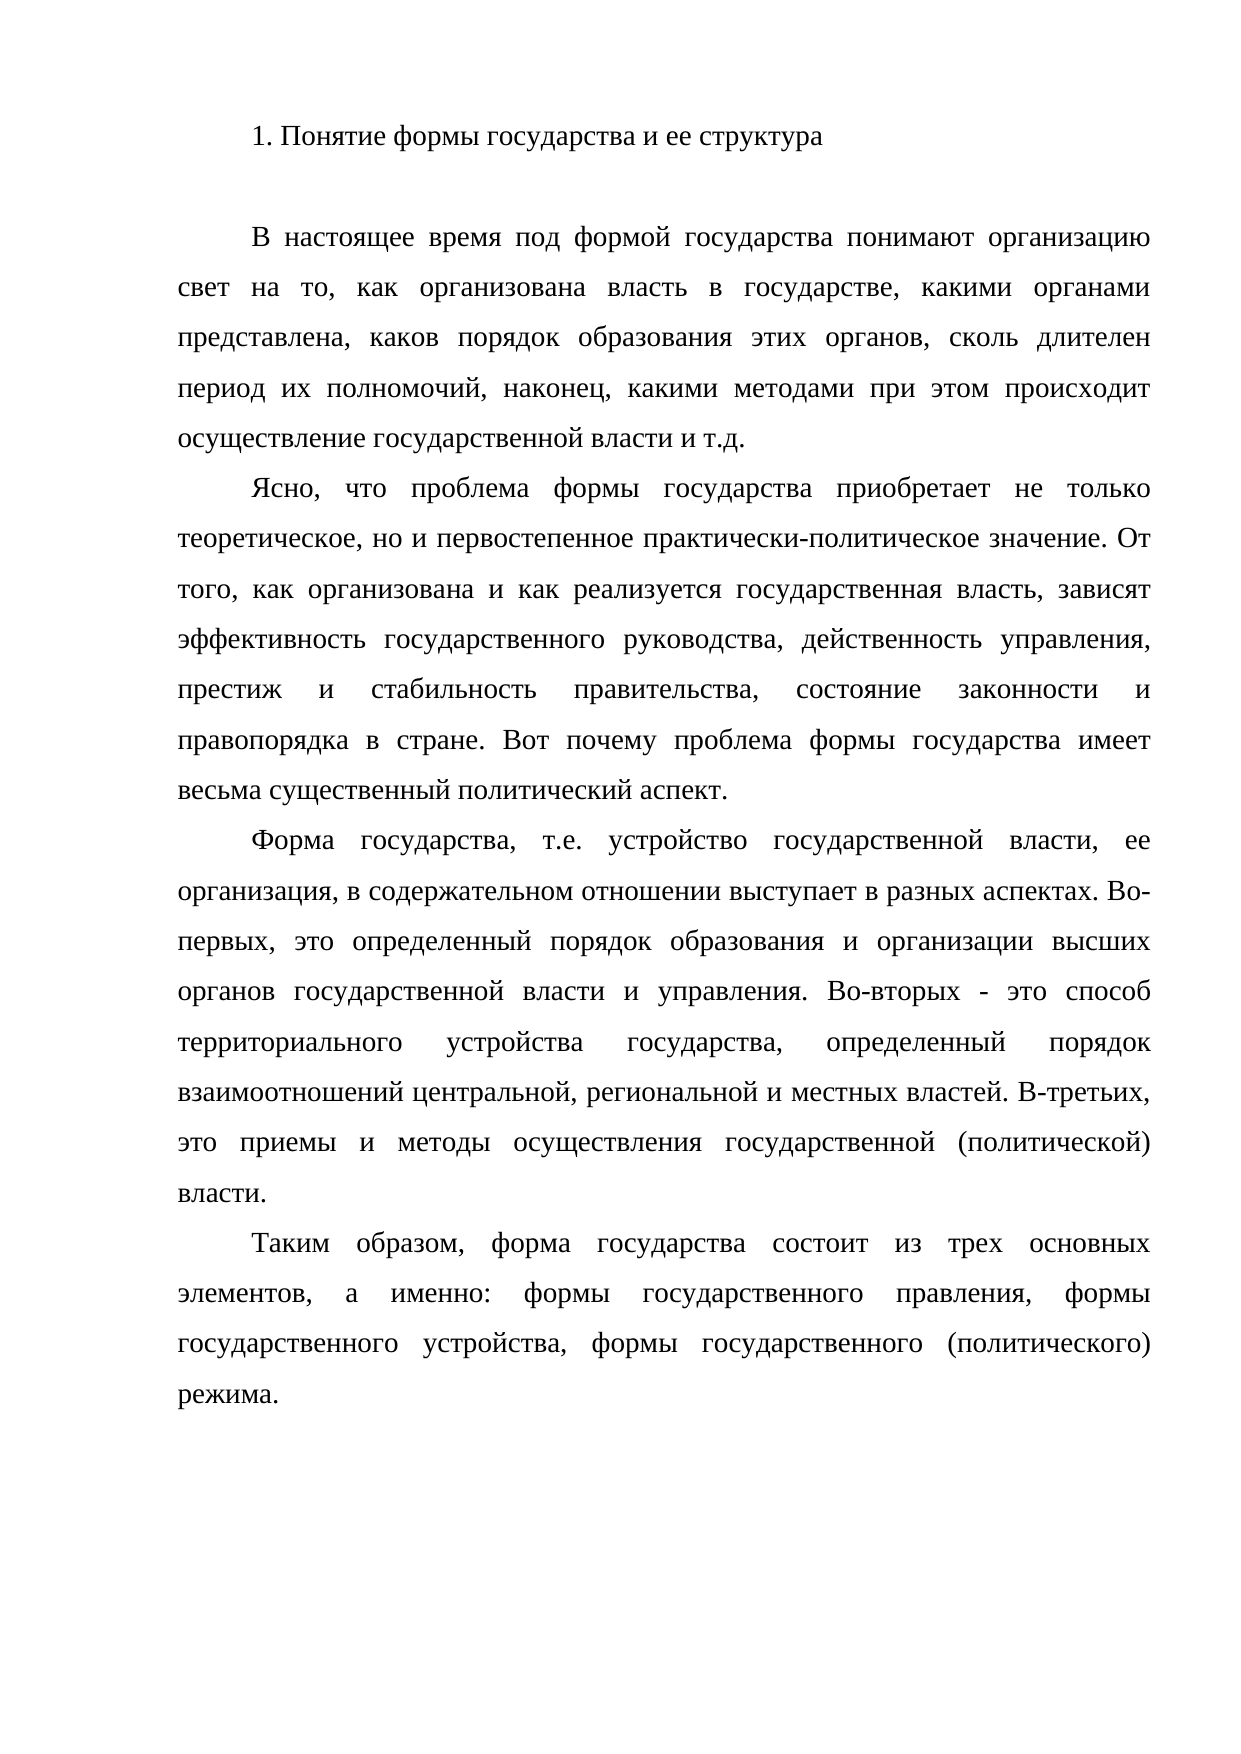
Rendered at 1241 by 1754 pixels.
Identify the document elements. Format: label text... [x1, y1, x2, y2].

text Форма государства, т.е. устройство государственной власти, ее организация, в содержательном отношении выступает в разных аспектах. Во-первых, это определенный порядок образования и организации высших органов государственной власти и управления. Во-вторых - это способ территориального устройства государства, определенный порядок взаимоотношений центральной, региональной и местных властей. В-третьих, это приемы и методы осуществления государственной (политической) власти. [177, 822, 1152, 1208]
text Таким образом, форма государства состоит из трех основных элементов, а именно: формы государственного правления, формы государственного устройства, формы государственного (политического) режима. [177, 1225, 1152, 1409]
text 1. Понятие формы государства и ее структура [177, 118, 1152, 152]
text Ясно, что проблема формы государства приобретает не только теоретическое, но и первостепенное практически-политическое значение. От того, как организована и как реализуется государственная власть, зависят эффективность государственного руководства, действенность управления, престиж и стабильность правительства, состояние законности и правопорядка в стране. Вот почему проблема формы государства имеет весьма существенный политический аспект. [177, 470, 1152, 806]
text В настоящее время под формой государства понимают организацию свет на то, как организована власть в государстве, какими органами представлена, каков порядок образования этих органов, сколь длителен период их полномочий, наконец, какими методами при этом происходит осуществление государственной власти и т.д. [177, 219, 1152, 453]
